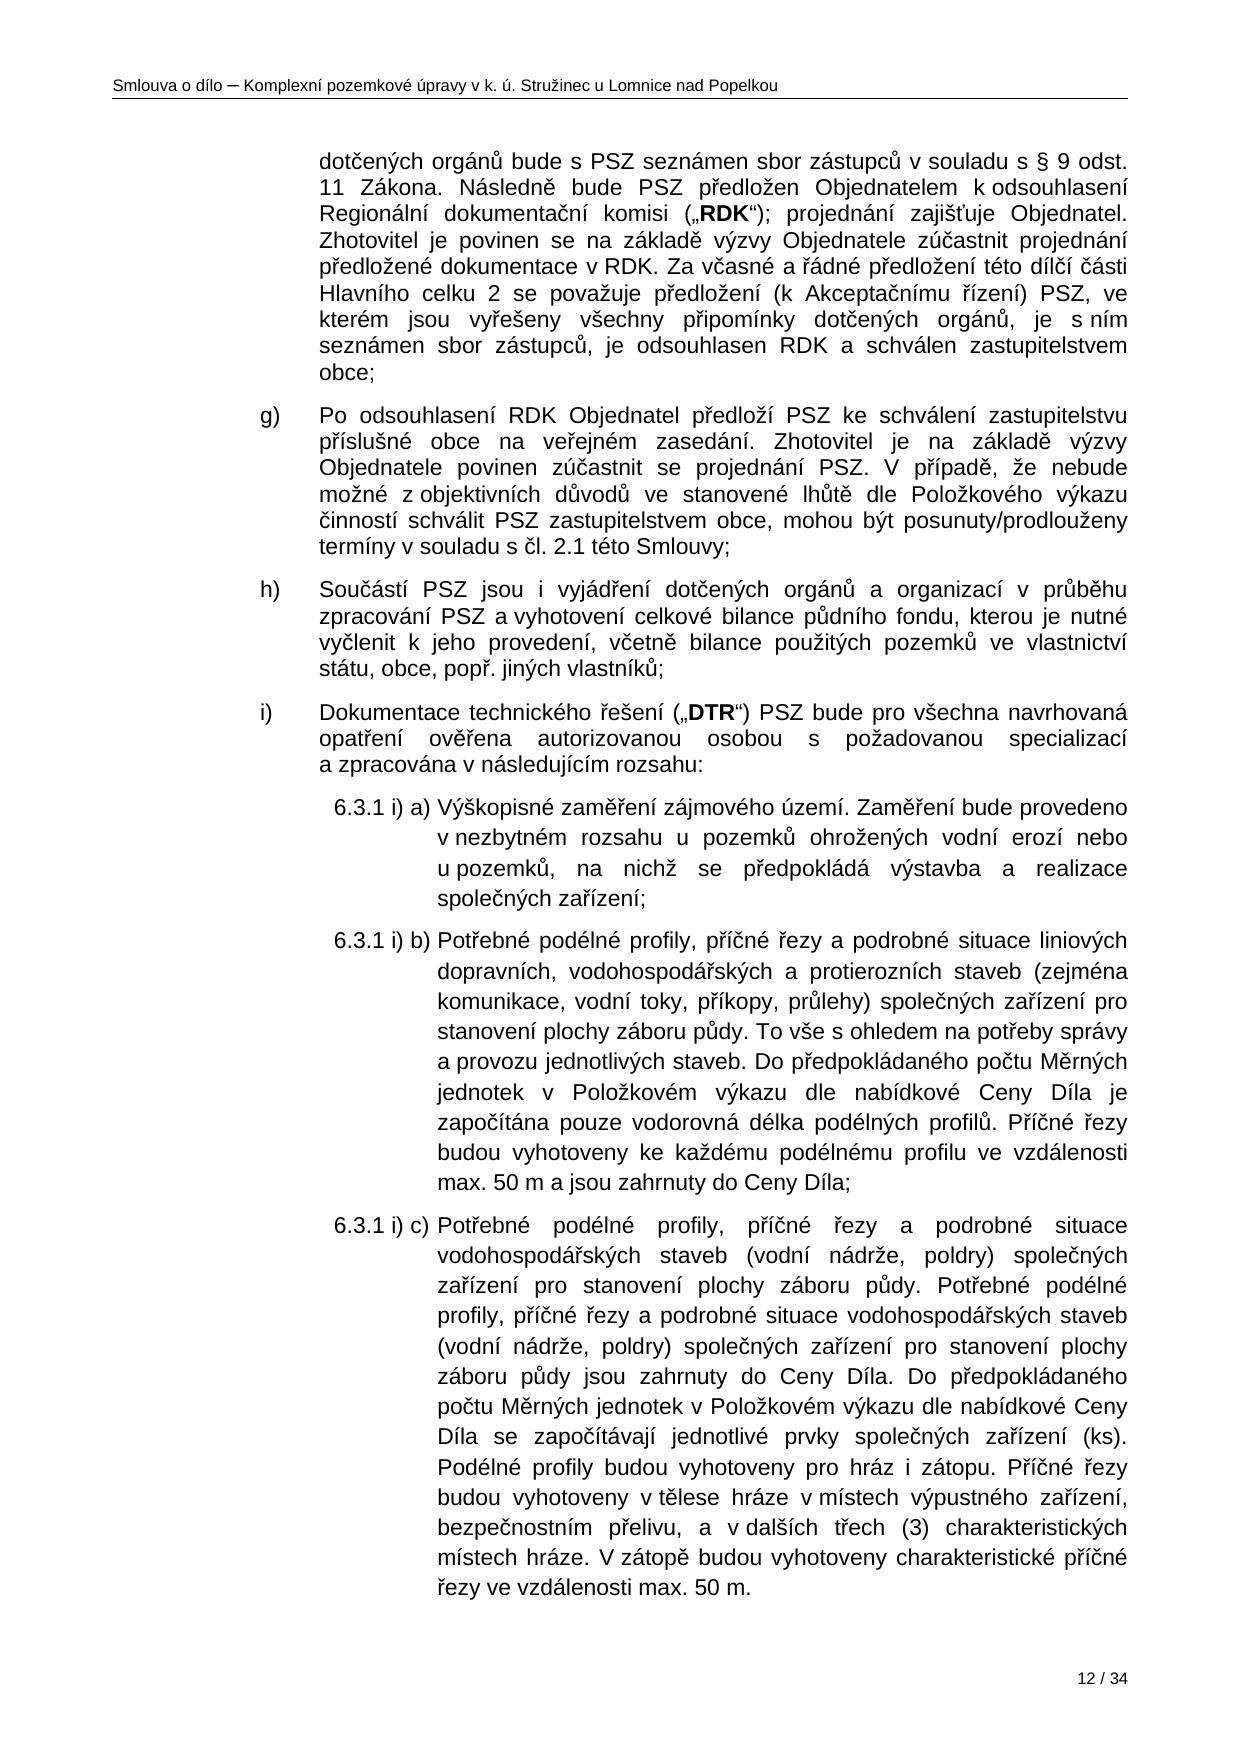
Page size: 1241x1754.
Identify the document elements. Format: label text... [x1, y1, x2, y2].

list Součástí PSZ jsou i vyjádření dotčených orgánů a organizací v průběhu zpracování PSZ a vyhotovení celkové bilance půdního fondu, kterou je nutné vyčlenit k jeho provedení, včetně bilance použitých pozemků ve vlastnictví státu, obce, popř. jiných vlastníků; [260, 576, 1128, 682]
list Výškopisné zaměření zájmového území. Zaměření bude provedeno v nezbytném rozsahu u pozemků ohrožených vodní erozí nebo u pozemků, na nichž se předpokládá výstavba a realizace společných zařízení; [334, 794, 1128, 911]
list Potřebné podélné profily, příčné řezy a podrobné situace liniových dopravních, vodohospodářských a protierozních staveb (zejména komunikace, vodní toky, příkopy, průlehy) společných zařízení pro stanovení plochy záboru půdy. To vše s ohledem na potřeby správy a provozu jednotlivých staveb. Do předpokládaného počtu Měrných jednotek v Položkovém výkazu dle nabídkové Ceny Díla je započítána pouze vodorovná délka podélných profilů. Příčné řezy budou vyhotoveny ke každému podélnému profilu ve vzdálenosti max. 50 m a jsou zahrnuty do Ceny Díla; [334, 927, 1128, 1196]
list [260, 148, 1128, 385]
list Potřebné podélné profily, příčné řezy a podrobné situace vodohospodářských staveb (vodní nádrže, poldry) společných zařízení pro stanovení plochy záboru půdy. Potřebné podélné profily, příčné řezy a podrobné situace vodohospodářských staveb (vodní nádrže, poldry) společných zařízení pro stanovení plochy záboru půdy jsou zahrnuty do Ceny Díla. Do předpokládaného počtu Měrných jednotek v Položkovém výkazu dle nabídkové Ceny Díla se započítávají jednotlivé prvky společných zařízení (ks). Podélné profily budou vyhotoveny pro hráz i zátopu. Příčné řezy budou vyhotoveny v tělese hráze v místech výpustného zařízení, bezpečnostním přelivu, a v dalších třech (3) charakteristických místech hráze. V zátopě budou vyhotoveny charakteristické příčné řezy ve vzdálenosti max. 50 m. [334, 1212, 1128, 1601]
list Po odsouhlasení RDK Objednatel předloží PSZ ke schválení zastupitelstvu příslušné obce na veřejném zasedání. Zhotovitel je na základě výzvy Objednatele povinen zúčastnit se projednání PSZ. V případě, že nebude možné z objektivních důvodů ve stanovené lhůtě dle Položkového výkazu činností schválit PSZ zastupitelstvem obce, mohou být posunuty/prodlouženy termíny v souladu s čl. 2.1 této Smlouvy; [260, 402, 1128, 560]
list Dokumentace technického řešení („DTR“) PSZ bude pro všechna navrhovaná opatření ověřena autorizovanou osobou s požadovanou specializací a zpracována v následujícím rozsahu: [260, 698, 1128, 777]
